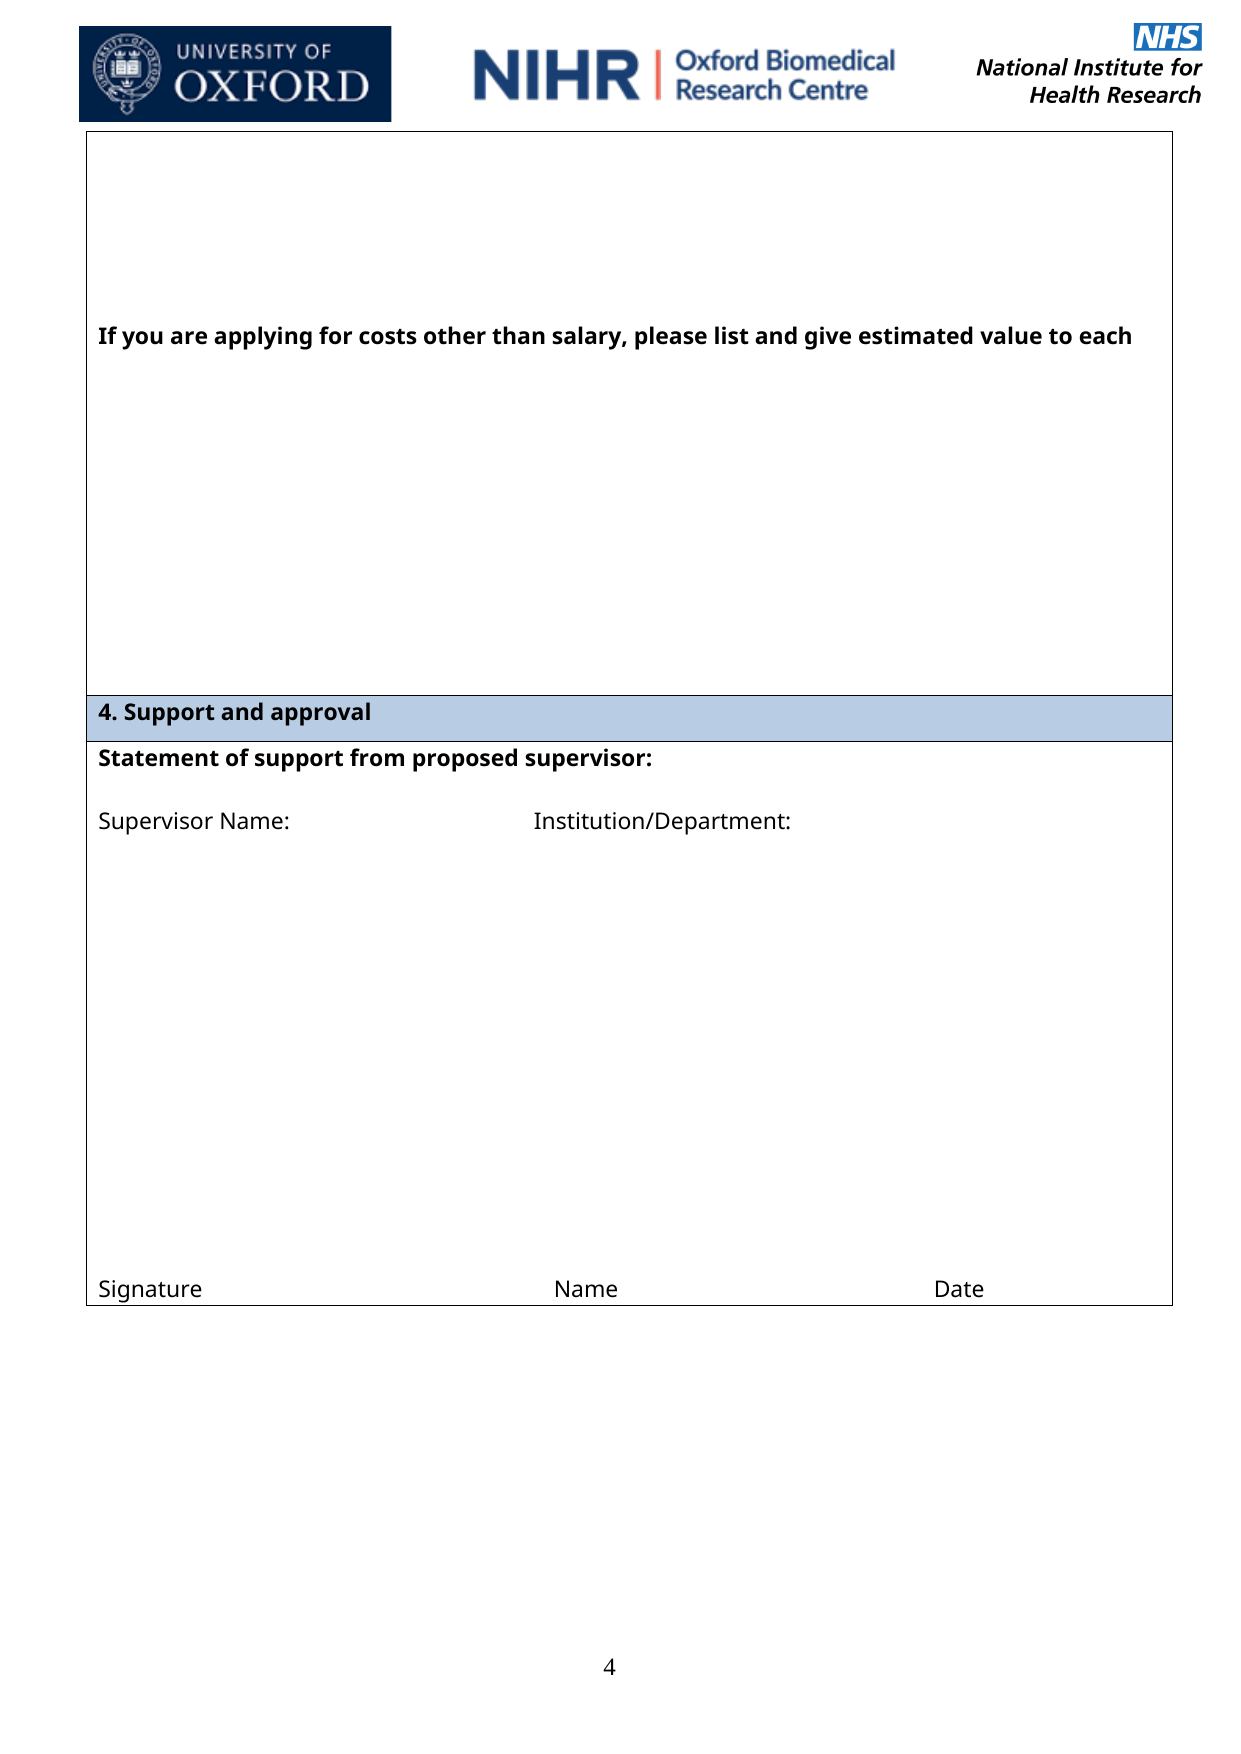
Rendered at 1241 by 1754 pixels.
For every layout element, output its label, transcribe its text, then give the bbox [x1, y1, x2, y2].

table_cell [87, 132, 1172, 694]
table_cell 4. Support and approval [87, 696, 1172, 741]
picture [79, 26, 392, 122]
table_cell Statement of support from proposed supervisor: Supervisor Name: Institution/Department: Signature Name Date [87, 742, 1172, 1305]
picture [972, 23, 1207, 107]
